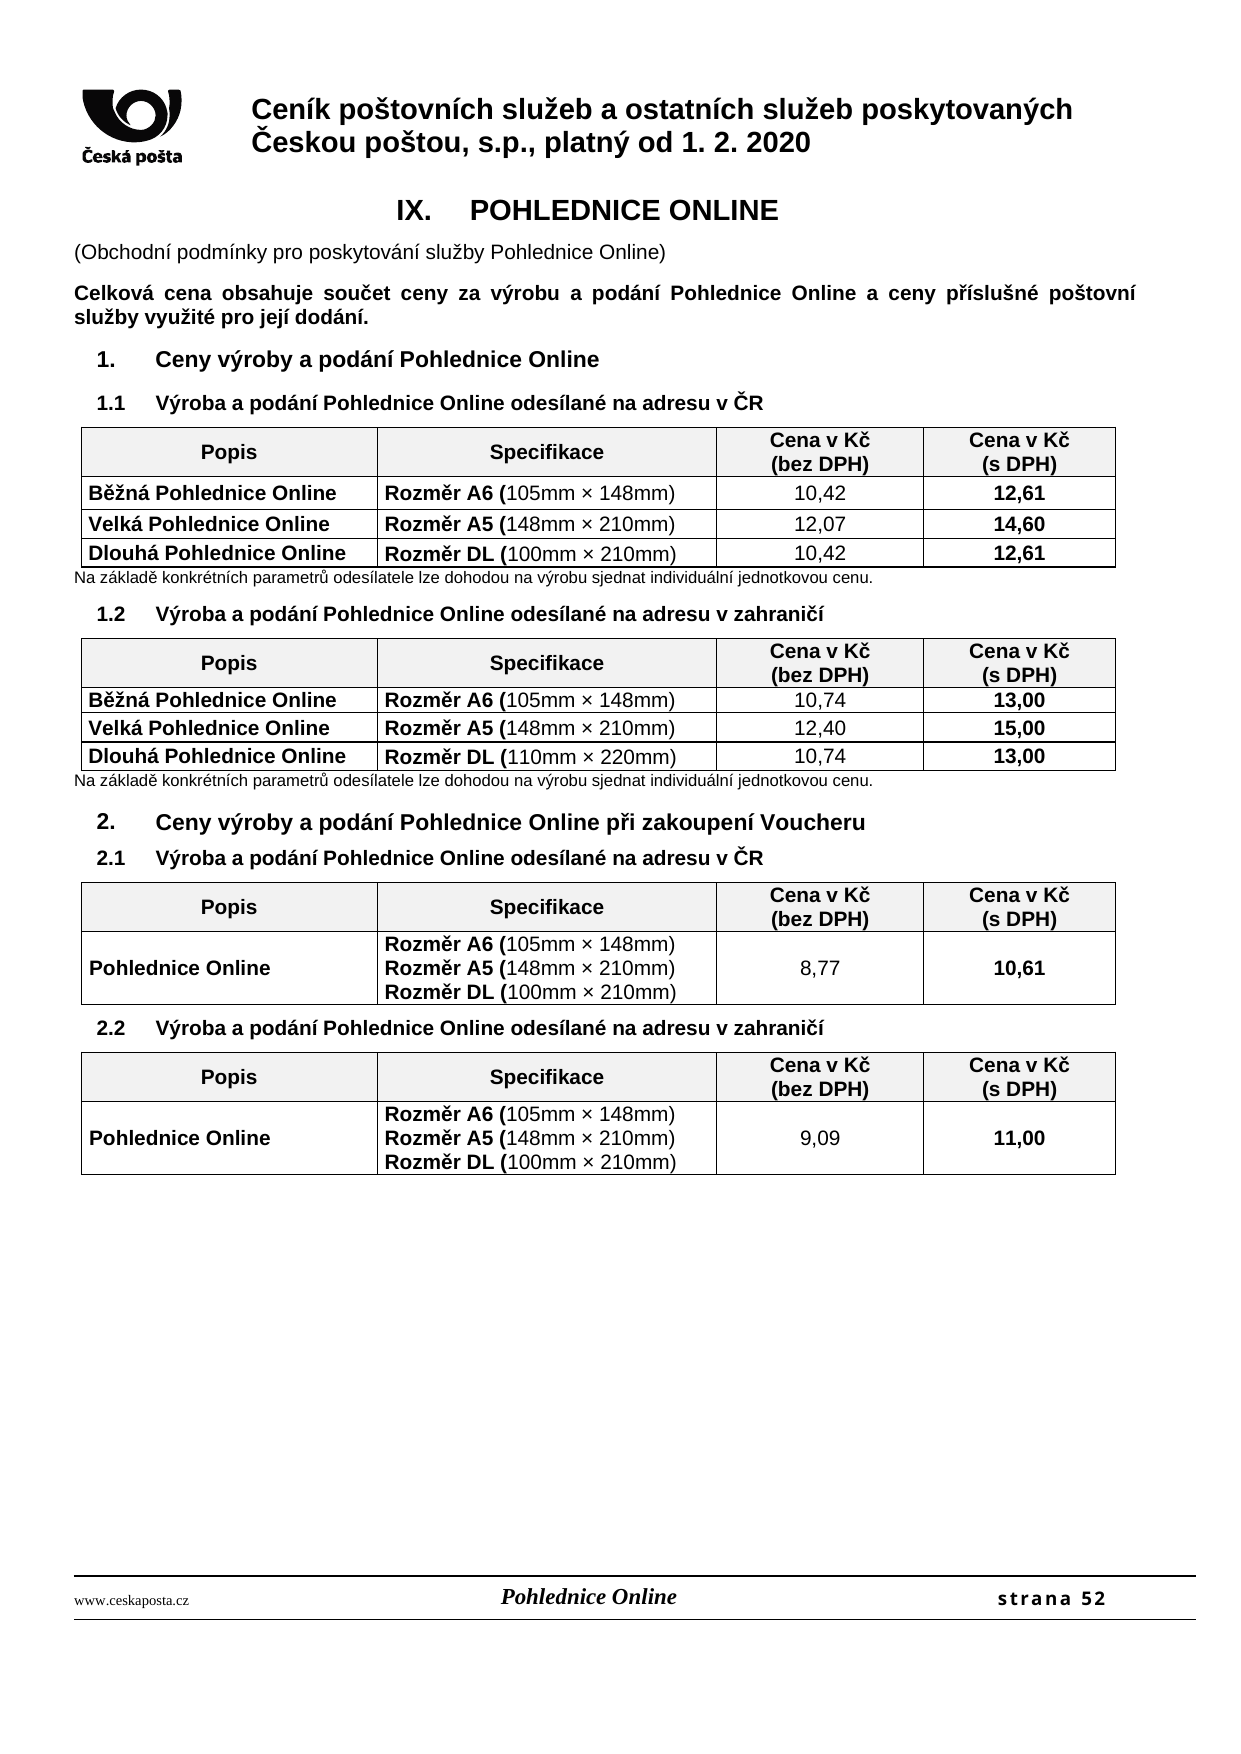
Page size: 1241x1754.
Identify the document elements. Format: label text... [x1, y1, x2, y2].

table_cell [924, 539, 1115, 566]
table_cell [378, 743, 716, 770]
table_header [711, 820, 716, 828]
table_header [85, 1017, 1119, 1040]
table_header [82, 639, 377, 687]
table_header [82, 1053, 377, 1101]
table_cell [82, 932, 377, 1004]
text (Obchodní podmínky pro poskytování služby Pohlednice Online) [74, 240, 1137, 264]
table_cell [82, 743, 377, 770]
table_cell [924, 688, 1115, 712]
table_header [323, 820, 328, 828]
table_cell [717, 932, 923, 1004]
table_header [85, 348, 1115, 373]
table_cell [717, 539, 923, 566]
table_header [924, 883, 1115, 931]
text Na základě konkrétních parametrů odesílatele lze dohodou na výrobu sjednat individuální jednotkovou cenu. [74, 771, 1137, 790]
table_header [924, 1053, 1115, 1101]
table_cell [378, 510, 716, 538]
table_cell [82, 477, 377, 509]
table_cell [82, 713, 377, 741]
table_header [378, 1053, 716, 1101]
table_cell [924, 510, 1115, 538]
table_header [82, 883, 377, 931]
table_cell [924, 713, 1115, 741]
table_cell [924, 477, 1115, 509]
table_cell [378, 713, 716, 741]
text Celková cena obsahuje součet ceny za výrobu a podání Pohlednice Online a ceny příslušné poštovní služby využité pro její dodání. [74, 281, 1137, 328]
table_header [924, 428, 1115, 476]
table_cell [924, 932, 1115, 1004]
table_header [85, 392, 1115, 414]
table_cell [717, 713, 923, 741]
text Na základě konkrétních parametrů odesílatele lze dohodou na výrobu sjednat individuální jednotkovou cenu. [74, 567, 1137, 587]
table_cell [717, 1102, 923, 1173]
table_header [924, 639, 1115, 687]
subtitle POHLEDNICE ONLINE [74, 192, 1137, 227]
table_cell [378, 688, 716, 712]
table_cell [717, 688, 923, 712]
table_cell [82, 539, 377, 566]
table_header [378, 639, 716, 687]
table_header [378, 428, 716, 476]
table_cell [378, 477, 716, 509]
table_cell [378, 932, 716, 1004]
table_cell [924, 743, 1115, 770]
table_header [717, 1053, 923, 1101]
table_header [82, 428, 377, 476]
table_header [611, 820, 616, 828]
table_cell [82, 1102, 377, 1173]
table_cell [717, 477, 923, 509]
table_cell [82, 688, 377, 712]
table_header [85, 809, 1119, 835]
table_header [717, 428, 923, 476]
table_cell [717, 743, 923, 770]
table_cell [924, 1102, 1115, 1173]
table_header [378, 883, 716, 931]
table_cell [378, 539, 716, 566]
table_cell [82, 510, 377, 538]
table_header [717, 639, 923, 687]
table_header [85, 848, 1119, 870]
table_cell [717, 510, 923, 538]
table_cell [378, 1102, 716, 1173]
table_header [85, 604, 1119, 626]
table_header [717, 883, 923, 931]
